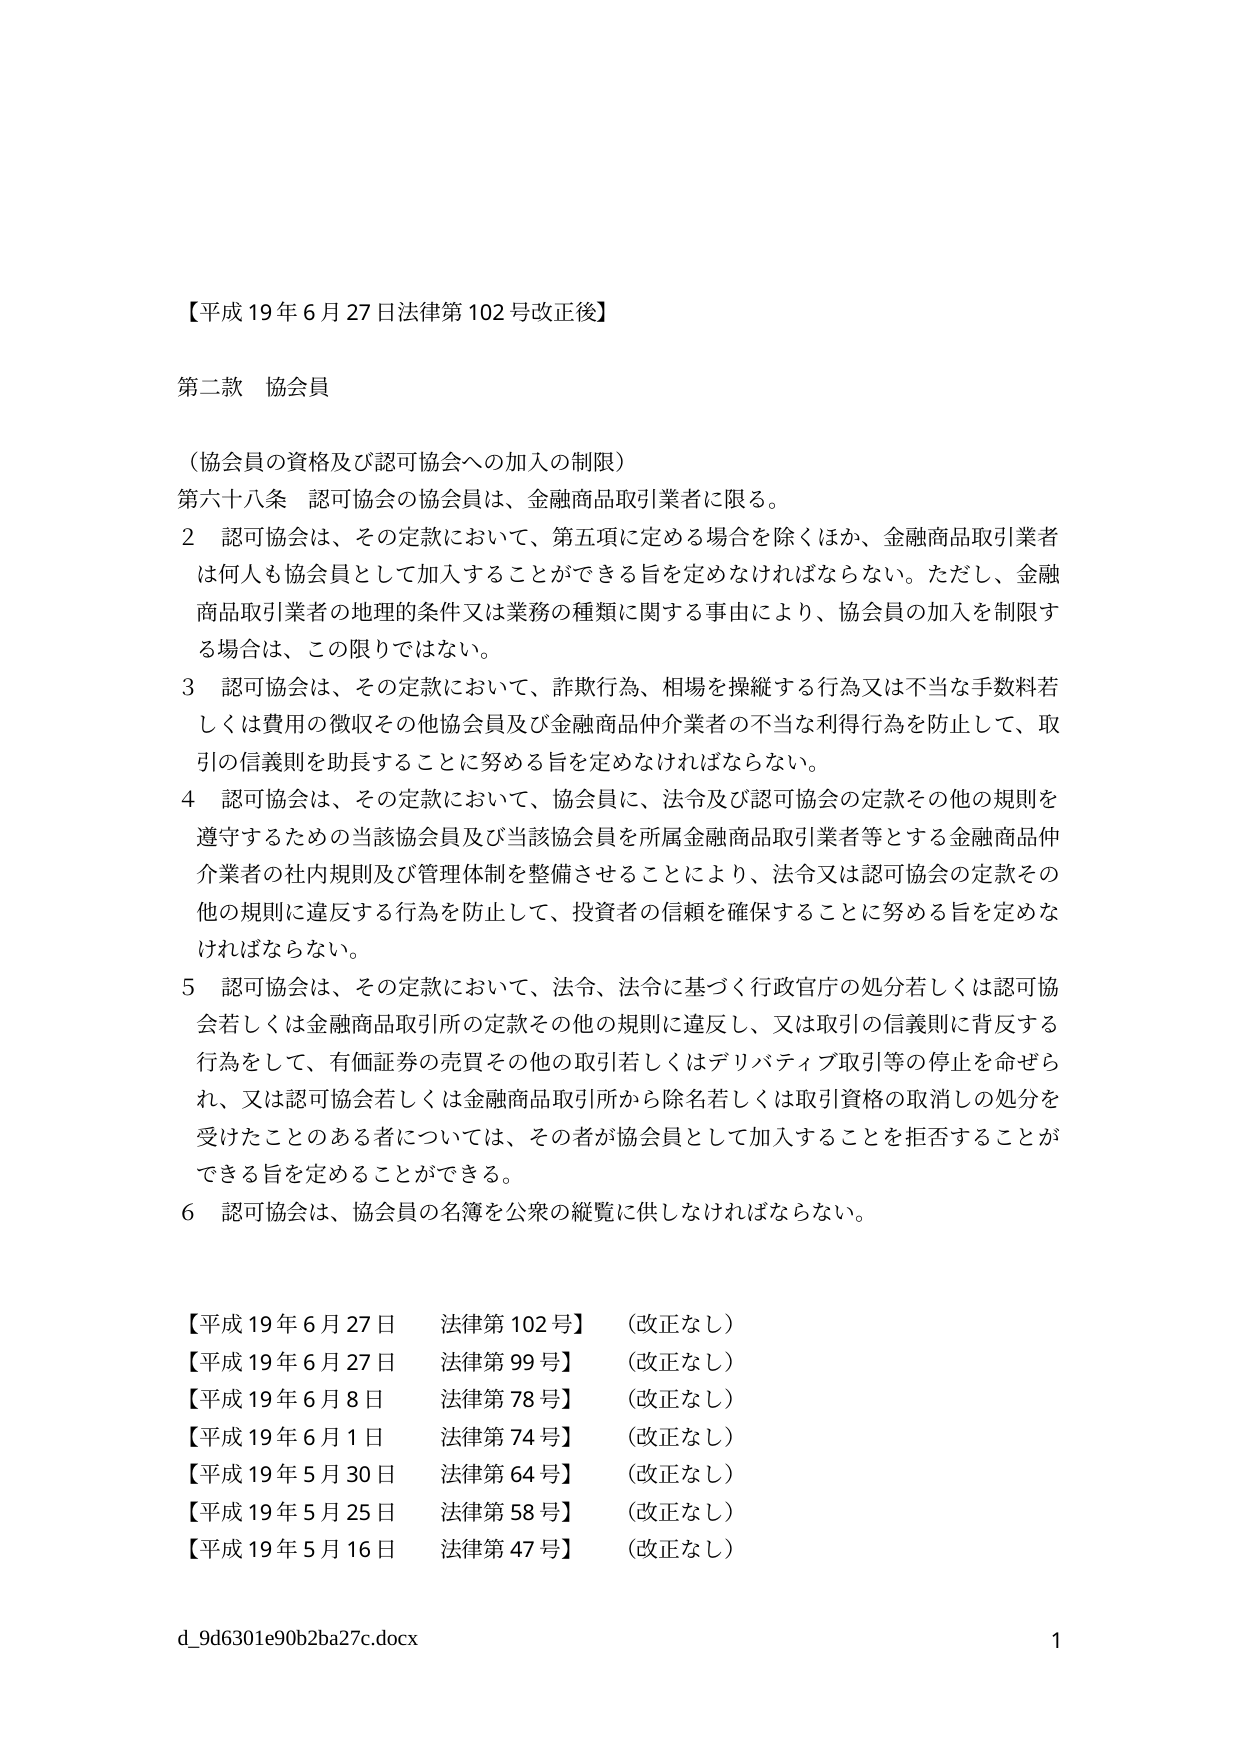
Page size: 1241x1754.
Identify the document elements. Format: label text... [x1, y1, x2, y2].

text 【平成19年6月1日 法律第74号】 （改正なし） [177, 1417, 1063, 1454]
text 【平成19年5月30日 法律第64号】 （改正なし） [177, 1454, 1063, 1492]
text 【平成19年6月27日 法律第102号】 （改正なし） [177, 1304, 1063, 1342]
text 第六十八条 認可協会の協会員は、金融商品取引業者に限る。 [177, 479, 1063, 517]
text （協会員の資格及び認可協会への加入の制限） [177, 442, 1063, 479]
text 【平成19年6月27日法律第102号改正後】 [177, 292, 1063, 329]
text 第二款 協会員 [177, 367, 1063, 404]
text ４ 認可協会は、その定款において、協会員に、法令及び認可協会の定款その他の規則を遵守するための当該協会員及び当該協会員を所属金融商品取引業者等とする金融商品仲介業者の社内規則及び管理体制を整備させることにより、法令又は認可協会の定款その他の規則に違反する行為を防止して、投資者の信頼を確保することに努める旨を定めなければならない。 [177, 779, 1063, 967]
text 【平成19年5月25日 法律第58号】 （改正なし） [177, 1492, 1063, 1529]
text ６ 認可協会は、協会員の名簿を公衆の縦覧に供しなければならない。 [177, 1192, 1063, 1229]
text ５ 認可協会は、その定款において、法令、法令に基づく行政官庁の処分若しくは認可協会若しくは金融商品取引所の定款その他の規則に違反し、又は取引の信義則に背反する行為をして、有価証券の売買その他の取引若しくはデリバティブ取引等の停止を命ぜられ、又は認可協会若しくは金融商品取引所から除名若しくは取引資格の取消しの処分を受けたことのある者については、その者が協会員として加入することを拒否することができる旨を定めることができる。 [177, 967, 1063, 1192]
text ３ 認可協会は、その定款において、詐欺行為、相場を操縦する行為又は不当な手数料若しくは費用の徴収その他協会員及び金融商品仲介業者の不当な利得行為を防止して、取引の信義則を助長することに努める旨を定めなければならない。 [177, 667, 1063, 779]
text 【平成19年6月27日 法律第99号】 （改正なし） [177, 1342, 1063, 1379]
text 【平成19年5月16日 法律第47号】 （改正なし） [177, 1529, 1063, 1567]
text ２ 認可協会は、その定款において、第五項に定める場合を除くほか、金融商品取引業者は何人も協会員として加入することができる旨を定めなければならない。ただし、金融商品取引業者の地理的条件又は業務の種類に関する事由により、協会員の加入を制限する場合は、この限りではない。 [177, 517, 1063, 667]
text 【平成19年6月8日 法律第78号】 （改正なし） [177, 1379, 1063, 1417]
